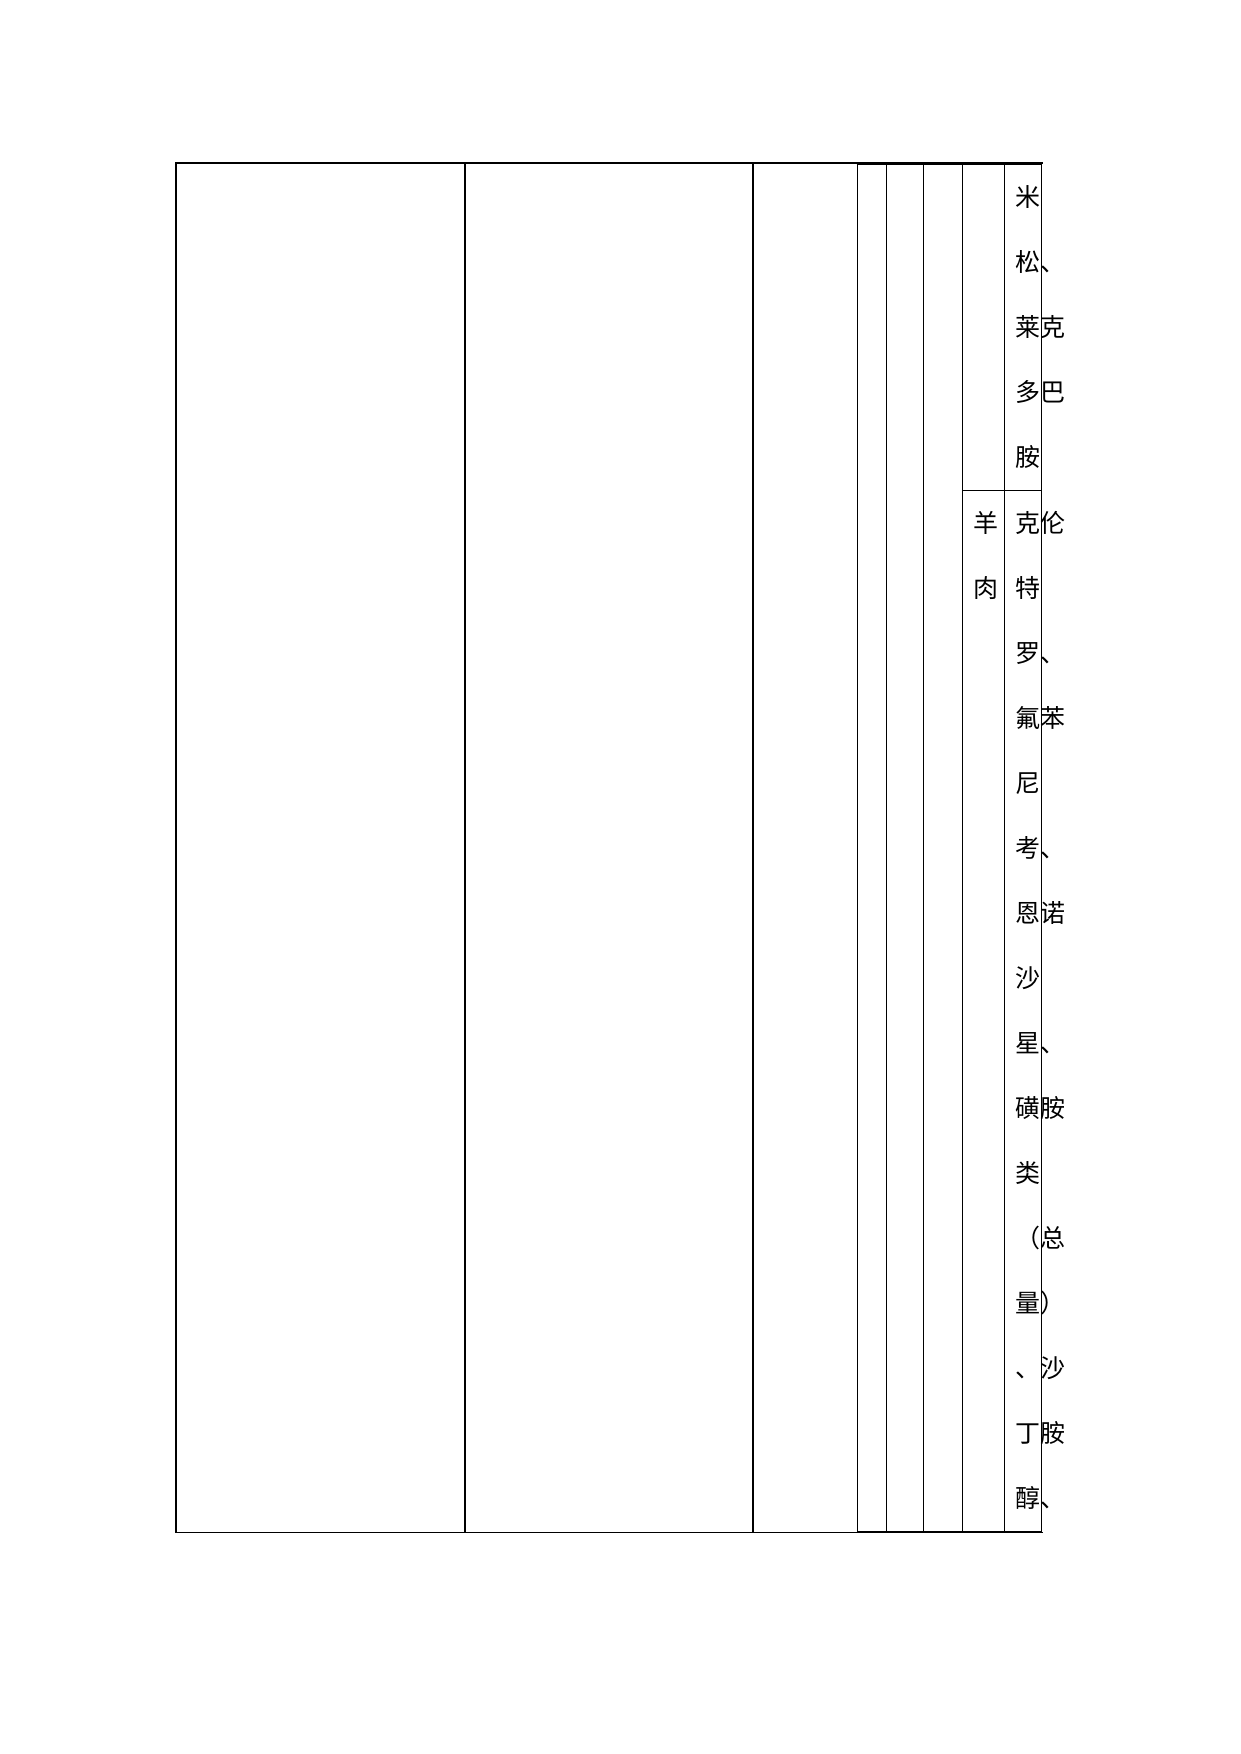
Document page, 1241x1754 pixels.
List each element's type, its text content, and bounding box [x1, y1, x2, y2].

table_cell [858, 165, 886, 1531]
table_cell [754, 164, 857, 1532]
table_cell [1005, 165, 1041, 490]
table_cell 1 [177, 164, 464, 1532]
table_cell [1005, 491, 1041, 1531]
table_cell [924, 165, 962, 1531]
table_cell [963, 165, 1004, 490]
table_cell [887, 165, 923, 1531]
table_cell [963, 491, 1004, 1531]
table_cell [466, 164, 752, 1532]
